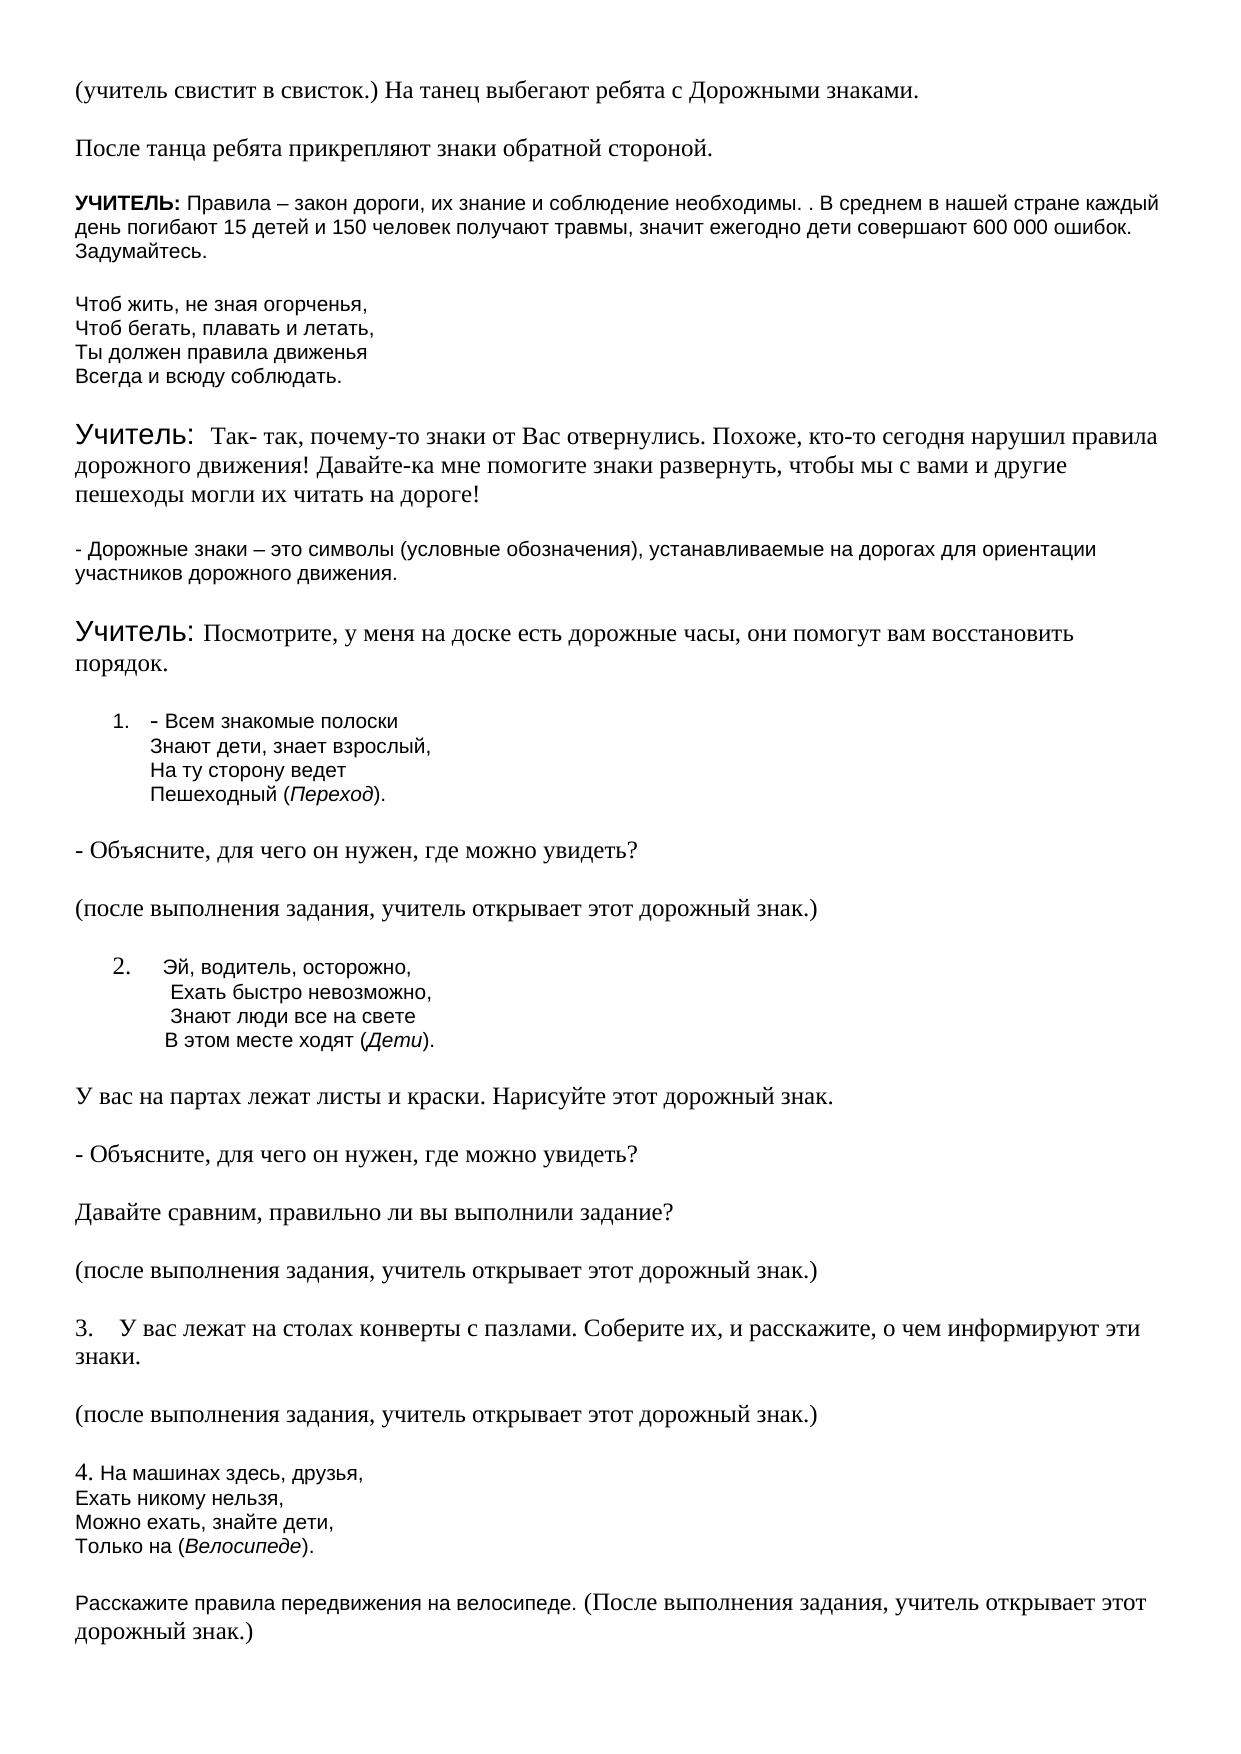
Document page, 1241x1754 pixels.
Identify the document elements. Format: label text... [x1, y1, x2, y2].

text 2. Эй, водитель, осторожно, Ехать быстро невозможно, Знают люди все на свете В этом месте ходят (Дети). [112, 951, 1165, 1052]
text После танца ребята прикрепляют знаки обратной стороной. [75, 133, 1165, 162]
text Учитель: Посмотрите, у меня на доске есть дорожные часы, они помогут вам восстановить порядок. [75, 614, 1165, 676]
text У вас на партах лежат листы и краски. Нарисуйте этот дорожный знак. [75, 1081, 1165, 1110]
text 3. У вас лежат на столах конверты с пазлами. Соберите их, и расскажите, о чем информируют эти знаки. [75, 1313, 1165, 1370]
text Расскажите правила передвижения на велосипеде. (После выполнения задания, учитель открывает этот дорожный знак.) [75, 1587, 1165, 1644]
text Давайте сравним, правильно ли вы выполнили задание? [75, 1197, 1165, 1226]
text УЧИТЕЛЬ: Правила – закон дороги, их знание и соблюдение необходимы. . В среднем в нашей стране каждый день погибают 15 детей и 150 человек получают травмы, значит ежегодно дети совершают 600 000 ошибок. Задумайтесь. [75, 191, 1165, 263]
text (после выполнения задания, учитель открывает этот дорожный знак.) [75, 1255, 1165, 1283]
text (после выполнения задания, учитель открывает этот дорожный знак.) [75, 1399, 1165, 1428]
text Чтоб жить, не зная огорченья, Чтоб бегать, плавать и летать, Ты должен правила движенья Всегда и всюду соблюдать. [75, 292, 1165, 388]
text (учитель свистит в свисток.) На танец выбегают ребята с Дорожными знаками. [75, 75, 1165, 104]
text - Дорожные знаки – это символы (условные обозначения), устанавливаемые на дорогах для ориентации участников дорожного движения. [75, 537, 1165, 585]
text (после выполнения задания, учитель открывает этот дорожный знак.) [75, 893, 1165, 922]
list - Всем знакомые полоски Знают дети, знает взрослый, На ту сторону ведет Пешеходный (Переход). [112, 706, 1165, 806]
text 4. На машинах здесь, друзья, Ехать никому нельзя, Можно ехать, знайте дети, Только на (Велосипеде). [75, 1457, 1165, 1558]
text - Объясните, для чего он нужен, где можно увидеть? [75, 1139, 1165, 1168]
text - Объясните, для чего он нужен, где можно увидеть? [75, 835, 1165, 864]
text Учитель: Так- так, почему-то знаки от Вас отвернулись. Похоже, кто-то сегодня нарушил правила дорожного движения! Давайте-ка мне помогите знаки развернуть, чтобы мы с вами и другие пешеходы могли их читать на дороге! [75, 417, 1165, 508]
